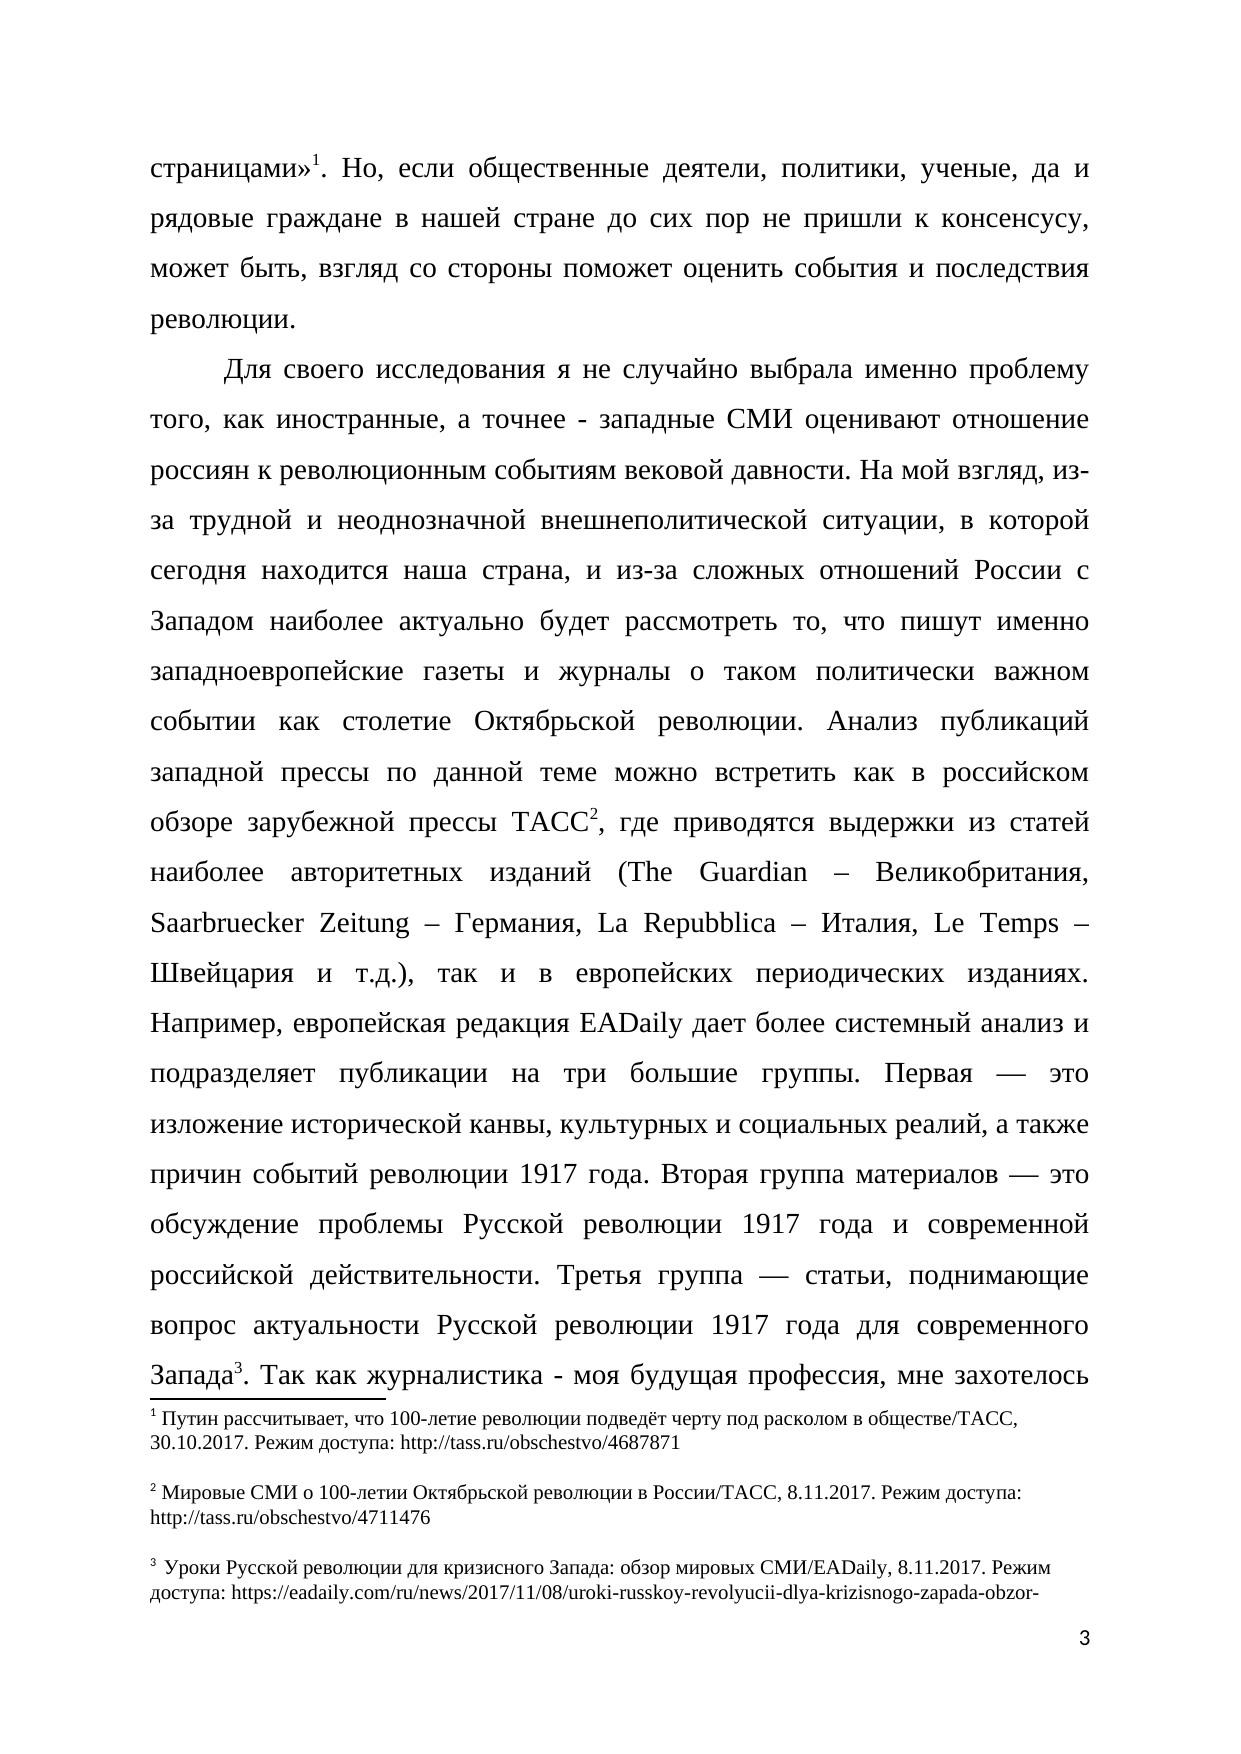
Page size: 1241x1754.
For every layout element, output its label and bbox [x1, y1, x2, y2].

text [150, 351, 1090, 1391]
text [150, 150, 1090, 334]
